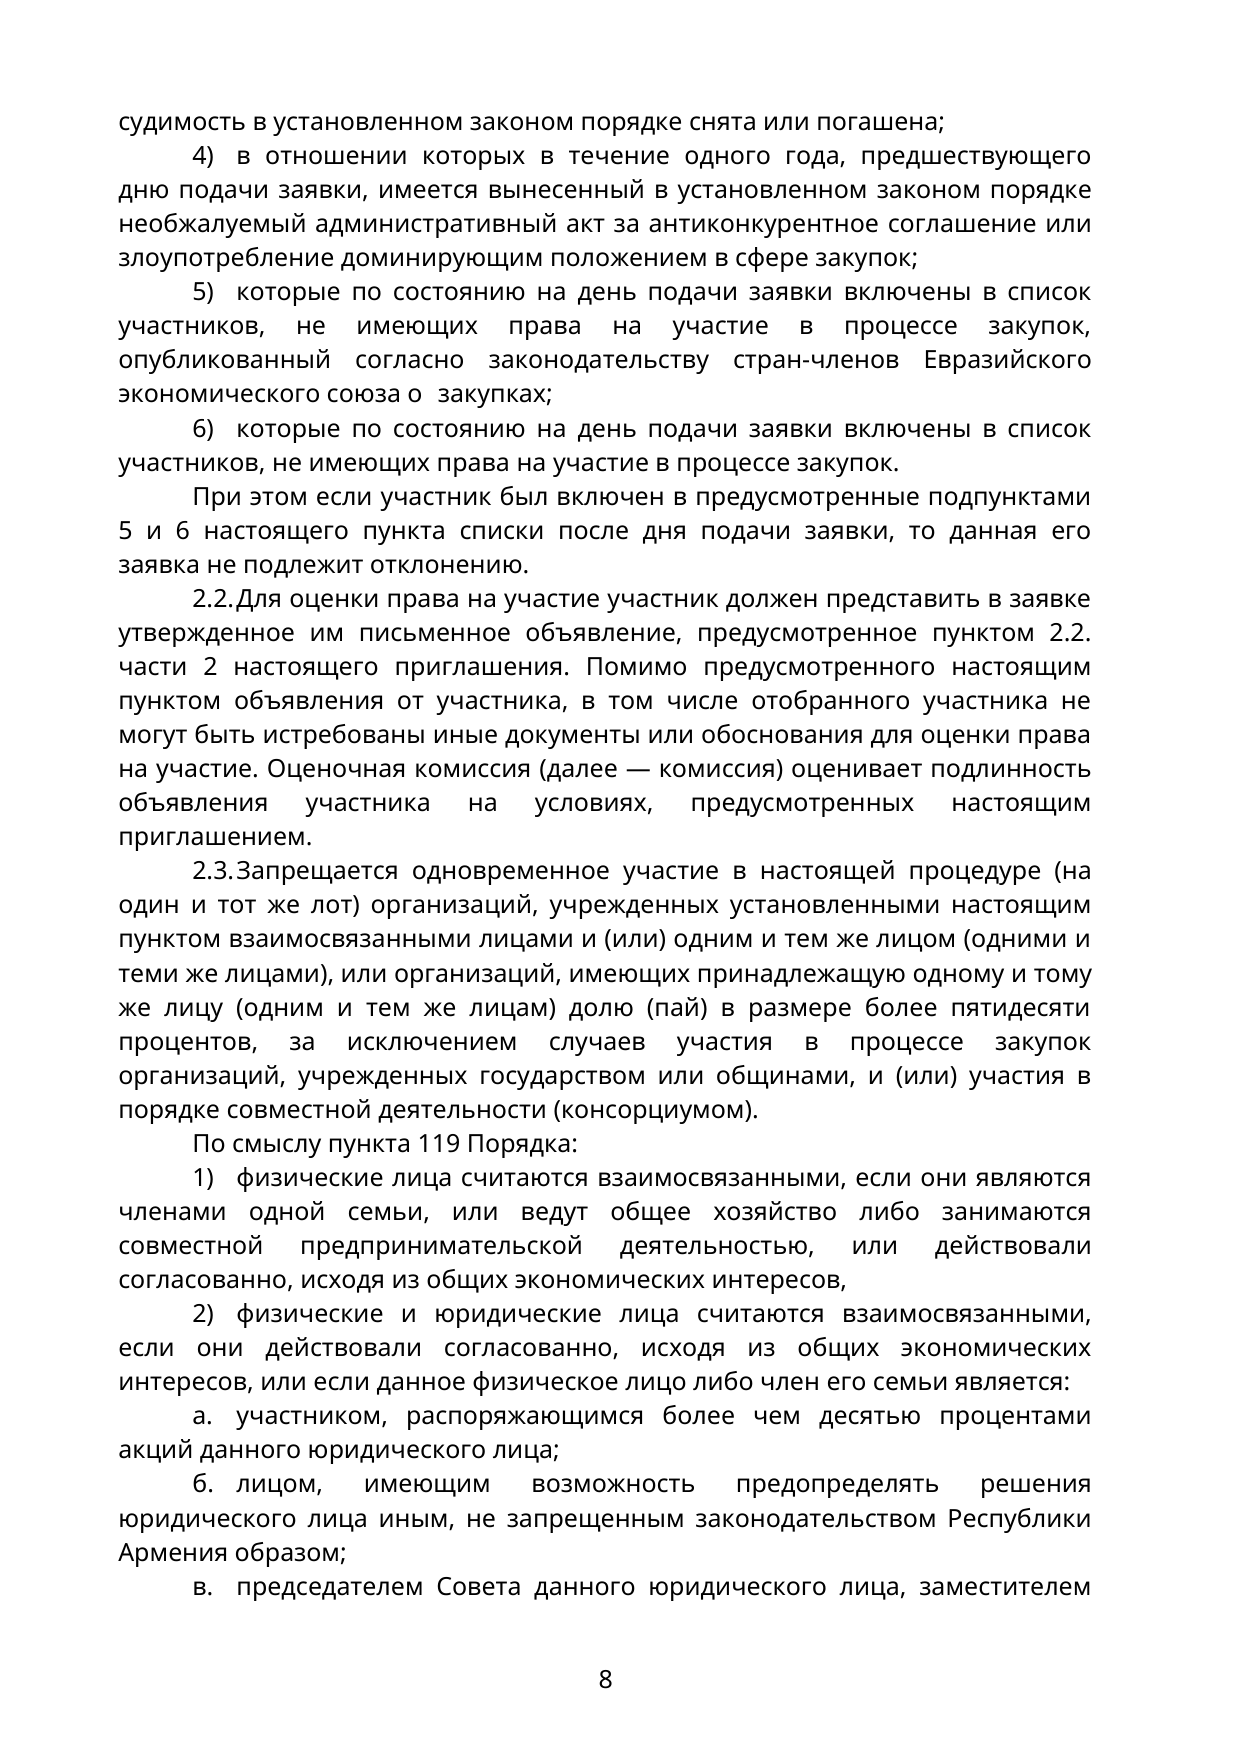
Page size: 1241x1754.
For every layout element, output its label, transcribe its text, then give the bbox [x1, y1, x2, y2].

text б. лицом, имеющим возможность предопределять решения юридического лица иным, не запрещенным законодательством Республики Армения образом; [118, 1466, 1092, 1568]
text 2.2. Для оценки права на участие участник должен представить в заявке утвержденное им письменное объявление, предусмотренное пунктом 2.2. части 2 настоящего приглашения. Помимо предусмотренного настоящим пунктом объявления от участника, в том числе отобранного участника не могут быть истребованы иные документы или обоснования для оценки права на участие. Оценочная комиссия (далее — комиссия) оценивает подлинность объявления участника на условиях, предусмотренных настоящим приглашением. [118, 581, 1092, 853]
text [118, 1568, 1092, 1602]
text По смыслу пункта 119 Порядка: [118, 1126, 1092, 1159]
text 6) которые по состоянию на день подачи заявки включены в список участников, не имеющих права на участие в процессе закупок. [118, 410, 1092, 478]
text 5) которые по состоянию на день подачи заявки включены в список участников, не имеющих права на участие в процессе закупок, опубликованный согласно законодательству стран-членов Евразийского экономического союза о закупках; [118, 274, 1092, 410]
text 1) физические лица считаются взаимосвязанными, если они являются членами одной семьи, или ведут общее хозяйство либо занимаются совместной предпринимательской деятельностью, или действовали согласованно, исходя из общих экономических интересов, [118, 1159, 1092, 1296]
text 2) физические и юридические лица считаются взаимосвязанными, если они действовали согласованно, исходя из общих экономических интересов, или если данное физическое лицо либо член его семьи является: [118, 1296, 1092, 1398]
text а. участником, распоряжающимся более чем десятью процентами акций данного юридического лица; [118, 1398, 1092, 1466]
text 2.3. Запрещается одновременное участие в настоящей процедуре (на один и тот же лот) организаций, учрежденных установленными настоящим пунктом взаимосвязанными лицами и (или) одним и тем же лицом (одними и теми же лицами), или организаций, имеющих принадлежащую одному и тому же лицу (одним и тем же лицам) долю (пай) в размере более пятидесяти процентов, за исключением случаев участия в процессе закупок организаций, учрежденных государством или общинами, и (или) участия в порядке совместной деятельности (консорциумом). [118, 853, 1092, 1126]
text 4) в отношении которых в течение одного года, предшествующего дню подачи заявки, имеется вынесенный в установленном законом порядке необжалуемый административный акт за антиконкурентное соглашение или злоупотребление доминирующим положением в сфере закупок; [118, 137, 1092, 274]
text При этом если участник был включен в предусмотренные подпунктами 5 и 6 настоящего пункта списки после дня подачи заявки, то данная его заявка не подлежит отклонению. [118, 478, 1092, 581]
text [118, 103, 1092, 137]
